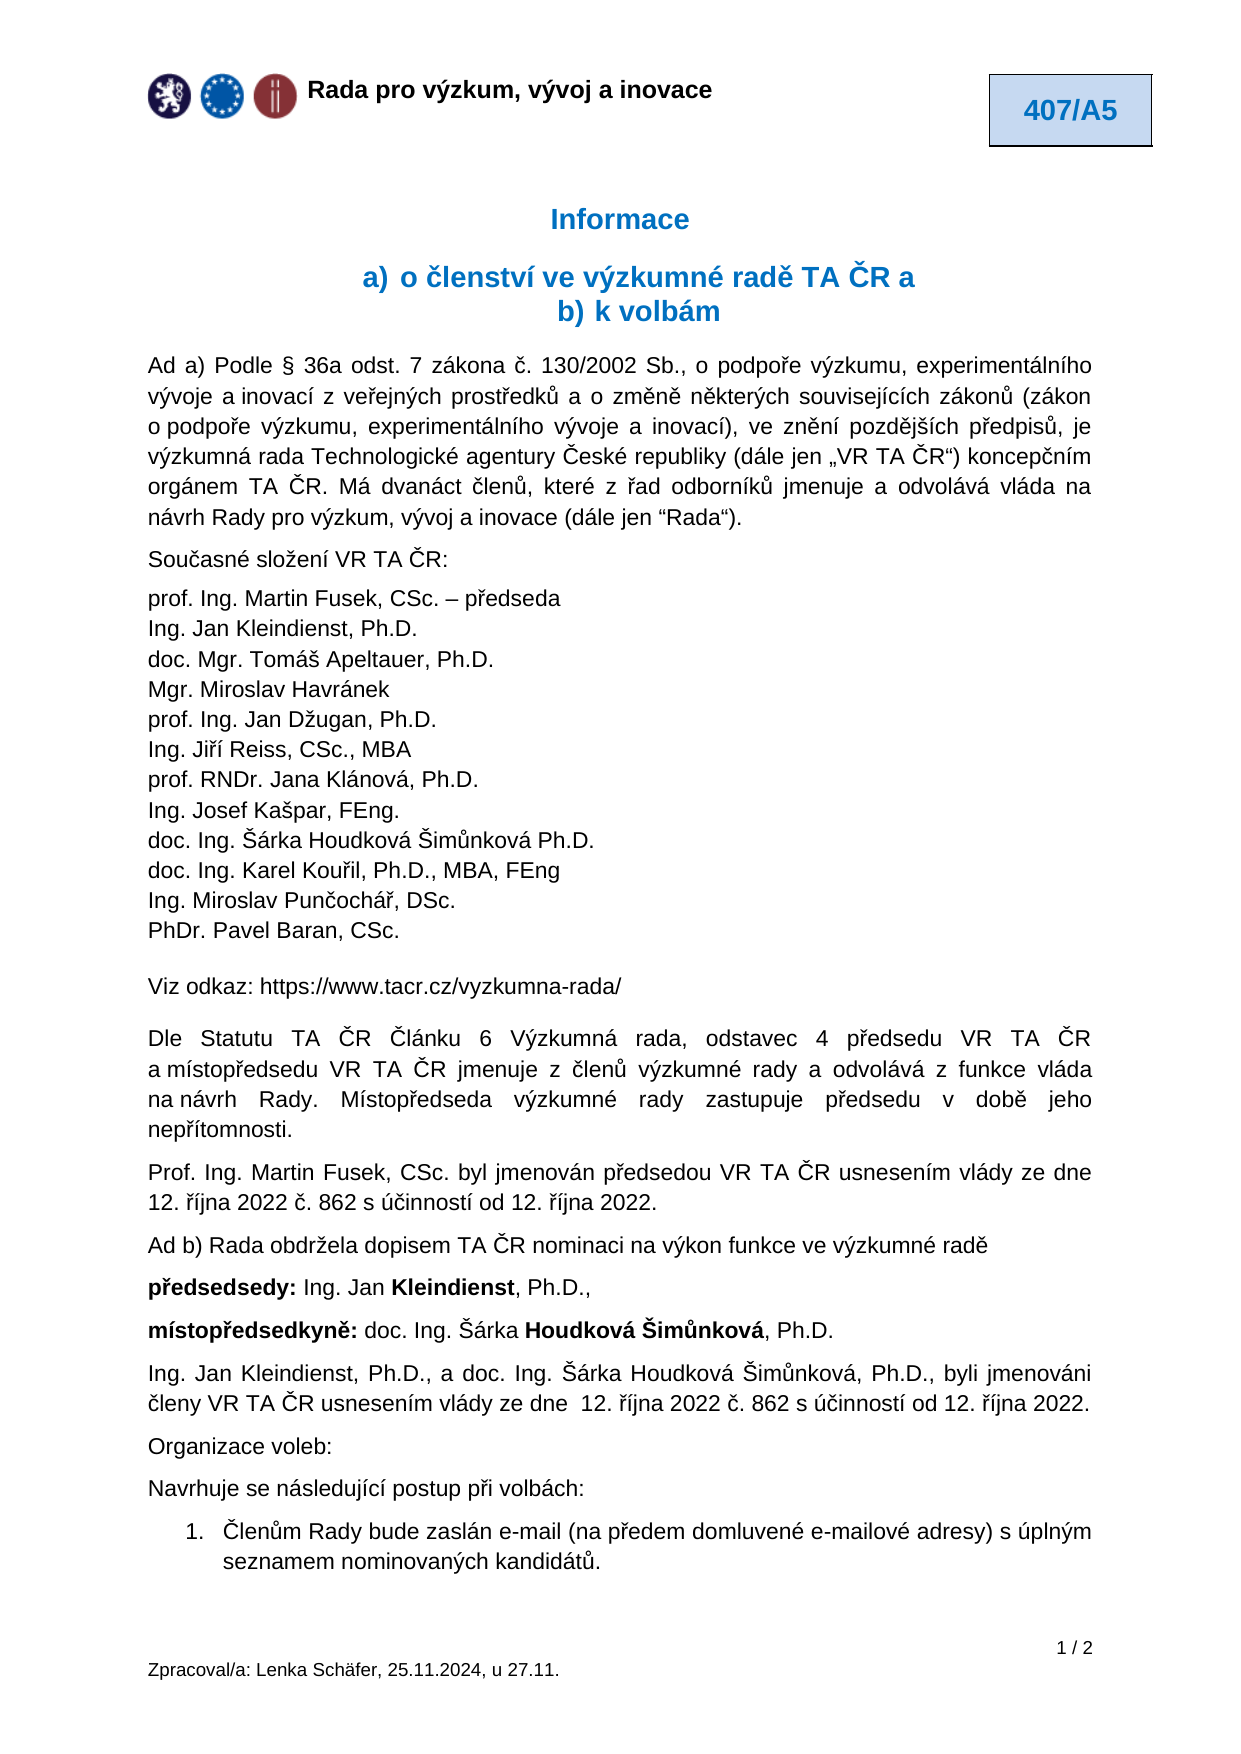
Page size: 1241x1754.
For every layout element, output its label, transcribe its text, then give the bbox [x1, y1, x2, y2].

list k volbám [185, 294, 1093, 327]
text Ing. Jan Kleindienst, Ph.D., a doc. Ing. Šárka Houdková Šimůnková, Ph.D., byli jmenováni členy VR TA ČR usnesením vlády ze dne 12. října 2022 č. 862 s účinností od 12. října 2022. [148, 1360, 1093, 1416]
text předsedsedy: Ing. Jan Kleindienst, Ph.D., [148, 1274, 1093, 1301]
picture [147, 73, 298, 120]
text Ad b) Rada obdržela dopisem TA ČR nominaci na výkon funkce ve výzkumné radě [148, 1232, 1093, 1258]
text doc. Ing. Šárka Houdková Šimůnková Ph.D. [148, 827, 1093, 853]
text Organizace voleb: [148, 1433, 1093, 1459]
list o členství ve výzkumné radě TA ČR a [185, 260, 1093, 294]
text prof. Ing. Martin Fusek, CSc. – předseda [148, 585, 1093, 611]
text Viz odkaz: https://www.tacr.cz/vyzkumna-rada/ [148, 973, 1093, 999]
text doc. Ing. Karel Kouřil, Ph.D., MBA, FEng [148, 857, 1093, 883]
text Ad a) Podle § 36a odst. 7 zákona č. 130/2002 Sb., o podpoře výzkumu, experimentálního vývoje a inovací z veřejných prostředků a o změně některých souvisejících zákonů (zákon o podpoře výzkumu, experimentálního vývoje a inovací), ve znění pozdějších předpisů, je výzkumná rada Technologické agentury České republiky (dále jen „VR TA ČR“) koncepčním orgánem TA ČR. Má dvanáct členů, které z řad odborníků jmenuje a odvolává vláda na návrh Rady pro výzkum, vývoj a inovace (dále jen “Rada“). [148, 352, 1093, 530]
text doc. Mgr. Tomáš Apeltauer, Ph.D. [148, 646, 1093, 672]
text Prof. Ing. Martin Fusek, CSc. byl jmenován předsedou VR TA ČR usnesením vlády ze dne 12. října 2022 č. 862 s účinností od 12. října 2022. [148, 1159, 1093, 1215]
list Členům Rady bude zaslán e-mail (na předem domluvené e-mailové adresy) s úplným seznamem nominovaných kandidátů. [185, 1518, 1093, 1574]
text prof. Ing. Jan Džugan, Ph.D. [148, 706, 1093, 732]
text PhDr. Pavel Baran, CSc. [148, 917, 1093, 944]
text Ing. Miroslav Punčochář, DSc. [148, 887, 1093, 913]
text Ing. Jiří Reiss, CSc., MBA [148, 736, 1093, 762]
text Dle Statutu TA ČR Článku 6 Výzkumná rada, odstavec 4 předsedu VR TA ČR a místopředsedu VR TA ČR jmenuje z členů výzkumné rady a odvolává z funkce vláda na návrh Rady. Místopředseda výzkumné rady zastupuje předsedu v době jeho nepřítomnosti. [148, 1025, 1093, 1142]
text Navrhuje se následující postup při volbách: [148, 1475, 1093, 1502]
text Současné složení VR TA ČR: [148, 546, 1093, 573]
text Ing. Jan Kleindienst, Ph.D. [148, 615, 1093, 642]
text místopředsedkyně: doc. Ing. Šárka Houdková Šimůnková, Ph.D. [148, 1317, 1093, 1343]
text Informace [148, 202, 1093, 235]
text Mgr. Miroslav Havránek [148, 676, 1093, 702]
text Ing. Josef Kašpar, FEng. [148, 797, 1093, 823]
text prof. RNDr. Jana Klánová, Ph.D. [148, 766, 1093, 793]
